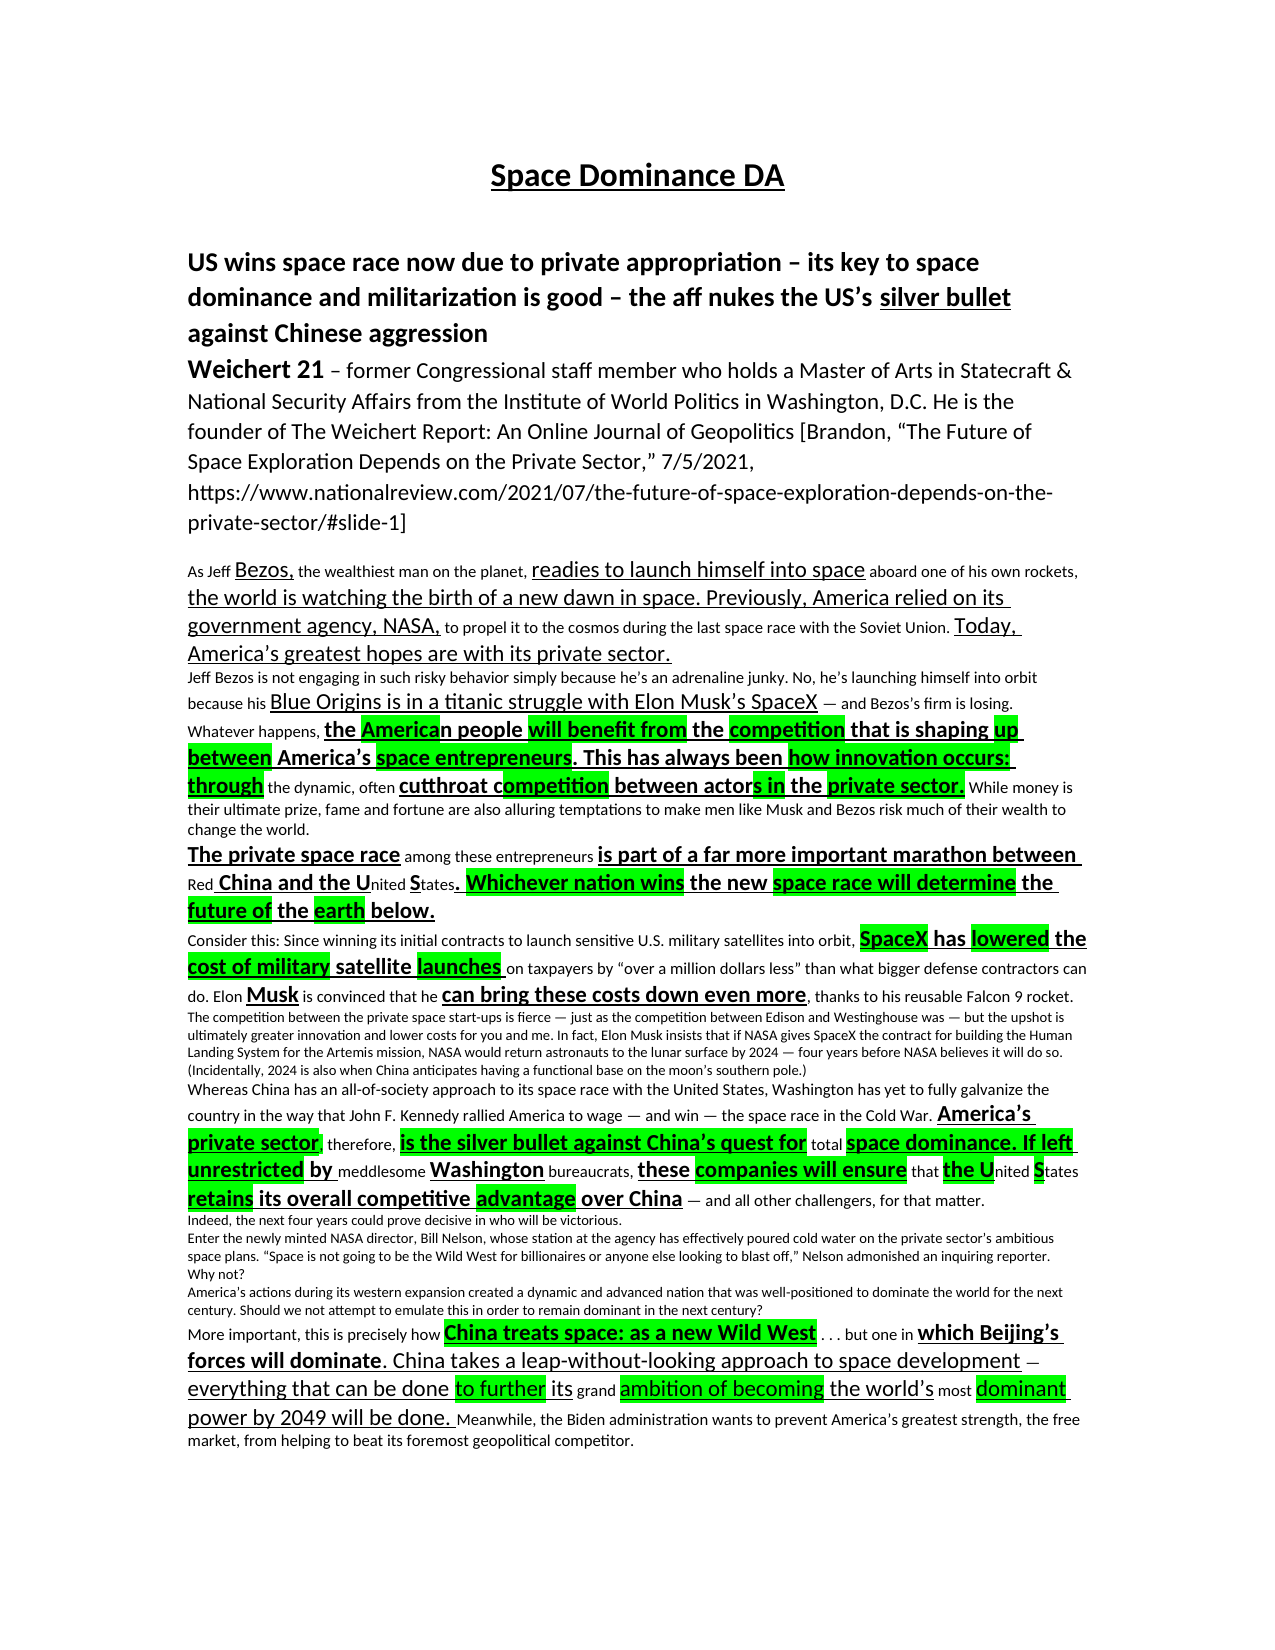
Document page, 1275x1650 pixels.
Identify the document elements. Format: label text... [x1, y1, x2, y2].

text Jeff Bezos is not engaging in such risky behavior simply because he’s an adrenaline junky. No, he’s launching himself into orbit because his Blue Origins is in a titanic struggle with Elon Musk’s SpaceX — and Bezos’s firm is losing. [187, 667, 1087, 715]
text The competition between the private space start-ups is fierce — just as the competition between Edison and Westinghouse was — but the upshot is ultimately greater innovation and lower costs for you and me. In fact, Elon Musk insists that if NASA gives SpaceX the contract for building the Human Landing System for the Artemis mission, NASA would return astronauts to the lunar surface by 2024 — four years before NASA believes it will do so. (Incidentally, 2024 is also when China anticipates having a functional base on the moon’s southern pole.) [187, 1008, 1087, 1079]
subtitle US wins space race now due to private appropriation – its key to space dominance and militarization is good – the aff nukes the US’s silver bullet against Chinese aggression [187, 245, 1087, 349]
text More important, this is precisely how China treats space: as a new Wild West . . . but one in which Beijing’s forces will dominate. China takes a leap-without-looking approach to space development — everything that can be done to further its grand ambition of becoming the world’s most dominant power by 2049 will be done. Meanwhile, the Biden administration wants to prevent America’s greatest strength, the free market, from helping to beat its foremost geopolitical competitor. [187, 1318, 1087, 1451]
text Weichert 21 – former Congressional staff member who holds a Master of Arts in Statecraft & National Security Affairs from the Institute of World Politics in Washington, D.C. He is the founder of The Weichert Report: An Online Journal of Geopolitics [Brandon, “The Future of Space Exploration Depends on the Private Sector,” 7/5/2021, https://www.nationalreview.com/2021/07/the-future-of-space-exploration-depends-on-the-private-sector/#slide-1] [187, 352, 1087, 536]
text Why not? [187, 1265, 1087, 1283]
text Consider this: Since winning its initial contracts to launch sensitive U.S. military satellites into orbit, SpaceX has lowered the cost of military satellite launches on taxpayers by “over a million dollars less” than what bigger defense contractors can do. Elon Musk is convinced that he can bring these costs down even more, thanks to his reusable Falcon 9 rocket. [187, 924, 1087, 1008]
text The private space race among these entrepreneurs is part of a far more important marathon between Red China and the United States. Whichever nation wins the new space race will determine the future of the earth below. [187, 840, 1087, 924]
text America’s actions during its western expansion created a dynamic and advanced nation that was well-positioned to dominate the world for the next century. Should we not attempt to emulate this in order to remain dominant in the next century? [187, 1283, 1087, 1318]
text Enter the newly minted NASA director, Bill Nelson, whose station at the agency has effectively poured cold water on the private sector’s ambitious space plans. “Space is not going to be the Wild West for billionaires or anyone else looking to blast off,” Nelson admonished an inquiring reporter. [187, 1229, 1087, 1265]
text Whereas China has an all-of-society approach to its space race with the United States, Washington has yet to fully galvanize the country in the way that John F. Kennedy rallied America to wage — and win — the space race in the Cold War. America’s private sector, therefore, is the silver bullet against China’s quest for total space dominance. If left unrestricted by meddlesome Washington bureaucrats, these companies will ensure that the United States retains its overall competitive advantage over China — and all other challengers, for that matter. [187, 1079, 1087, 1212]
subtitle Space Dominance DA [187, 154, 1087, 195]
text Whatever happens, the American people will benefit from the competition that is shaping up between America’s space entrepreneurs. This has always been how innovation occurs: through the dynamic, often cutthroat competition between actors in the private sector. While money is their ultimate prize, fame and fortune are also alluring temptations to make men like Musk and Bezos risk much of their wealth to change the world. [187, 715, 1087, 840]
text Indeed, the next four years could prove decisive in who will be victorious. [187, 1212, 1087, 1229]
text As Jeff Bezos, the wealthiest man on the planet, readies to launch himself into space aboard one of his own rockets, the world is watching the birth of a new dawn in space. Previously, America relied on its government agency, NASA, to propel it to the cosmos during the last space race with the Soviet Union. Today, America’s greatest hopes are with its private sector. [187, 555, 1087, 667]
